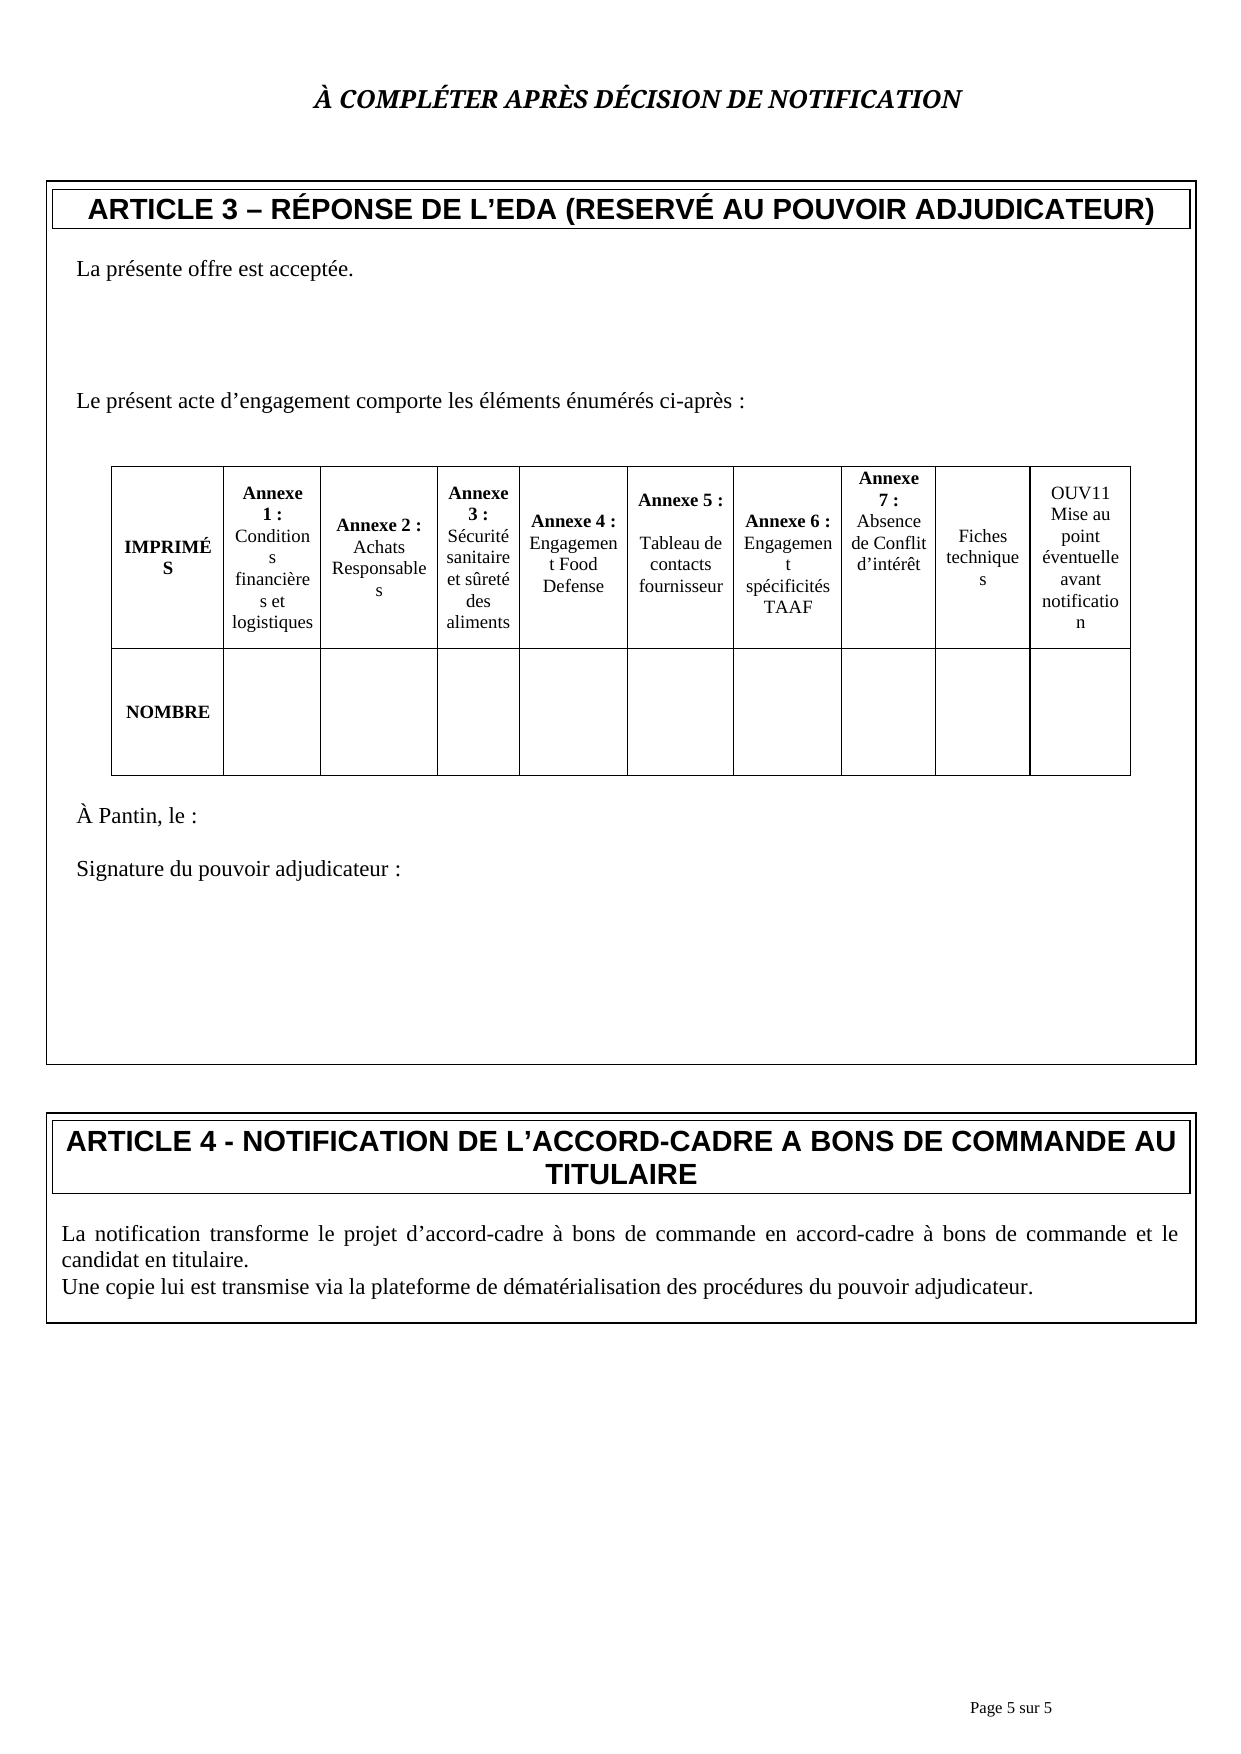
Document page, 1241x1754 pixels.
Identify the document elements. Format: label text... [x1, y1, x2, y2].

text À COMPLÉTER APRÈS DÉCISION DE NOTIFICATION [314, 81, 1168, 116]
